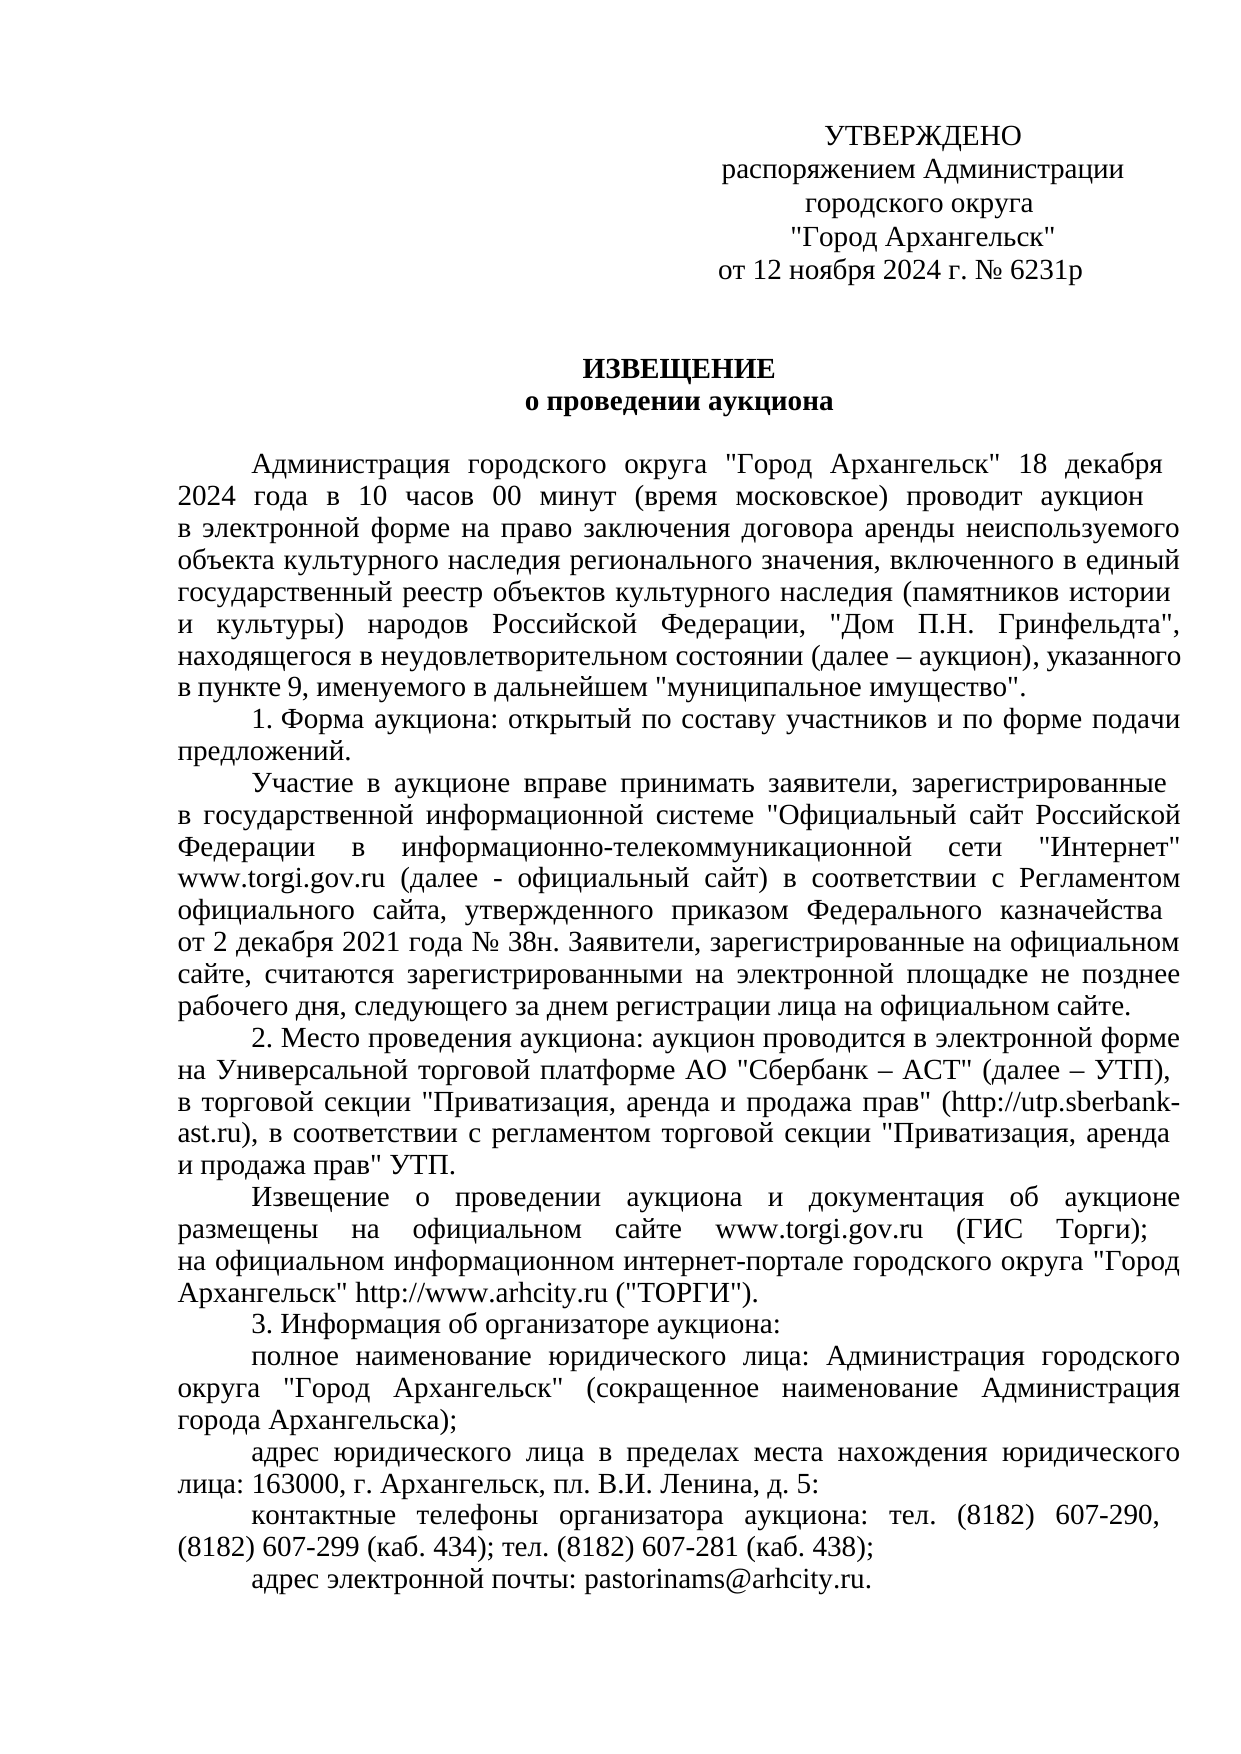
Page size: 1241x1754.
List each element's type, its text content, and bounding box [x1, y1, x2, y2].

text УТВЕРЖДЕНО [664, 118, 1181, 152]
text контактные телефоны организатора аукциона: тел. (8182) 607-290, (8182) 607-299 (каб. 434); тел. (8182) 607-281 (каб. 438); [177, 1499, 1181, 1563]
text Администрация городского округа "Город Архангельск" 18 декабря 2024 года в 10 часов 00 минут (время московское) проводит аукцион в электронной форме на право заключения договора аренды неиспользуемого объекта культурного наследия регионального значения, включенного в единый государственный реестр объектов культурного наследия (памятников истории и культуры) народов Российской Федерации, "Дом П.Н. Гринфельдта", находящегося в неудовлетворительном состоянии (далее – аукцион), указанного в пункте 9, именуемого в дальнейшем "муниципальное имущество". [177, 448, 1181, 703]
text Извещение о проведении аукциона и документация об аукционе размещены на официальном сайте www.torgi.gov.ru (ГИС Торги); на официальном информационном интернет-портале городского округа "Город Архангельск" http://www.arhcity.ru ("ТОРГИ"). [177, 1181, 1181, 1308]
text полное наименование юридического лица: Администрация городского округа "Город Архангельск" (сокращенное наименование Администрация города Архангельска); [177, 1340, 1181, 1436]
text городского округа "Город Архангельск" [664, 185, 1181, 252]
text ИЗВЕЩЕНИЕ [177, 353, 1181, 385]
text адрес юридического лица в пределах места нахождения юридического лица: . Архангельск, пл. В.И. Ленина, д. 5: [177, 1436, 1181, 1499]
text 3. Информация об организаторе аукциона: [177, 1308, 1181, 1340]
text адрес электронной почты: pastorinams@arhcity.ru. [177, 1563, 1181, 1595]
text распоряжением Администрации [664, 152, 1181, 185]
text от 12 ноября 2024 г. № 6231р [620, 252, 1181, 286]
text Участие в аукционе вправе принимать заявители, зарегистрированные в государственной информационной системе "Официальный сайт Российской Федерации в информационно-телекоммуникационной сети "Интернет" www.torgi.gov.ru (далее - официальный сайт) в соответствии с Регламентом официального сайта, утвержденного приказом Федерального казначейства от 2 декабря 2021 года № 38н. Заявители, зарегистрированные на официальном сайте, считаются зарегистрированными на электронной площадке не позднее рабочего дня, следующего за днем регистрации лица на официальном сайте. [177, 767, 1181, 1022]
text 2. Место проведения аукциона: аукцион проводится в электронной форме на Универсальной торговой платформе АО "Сбербанк – АСТ" (далее – УТП), в торговой секции "Приватизация, аренда и продажа прав" (http://utp.sberbank-ast.ru), в соответствии с регламентом торговой секции "Приватизация, аренда и продажа прав" УТП. [177, 1022, 1181, 1181]
text 1. Форма аукциона: открытый по составу участников и по форме подачи предложений. [177, 703, 1181, 767]
text о проведении аукциона [177, 385, 1181, 416]
